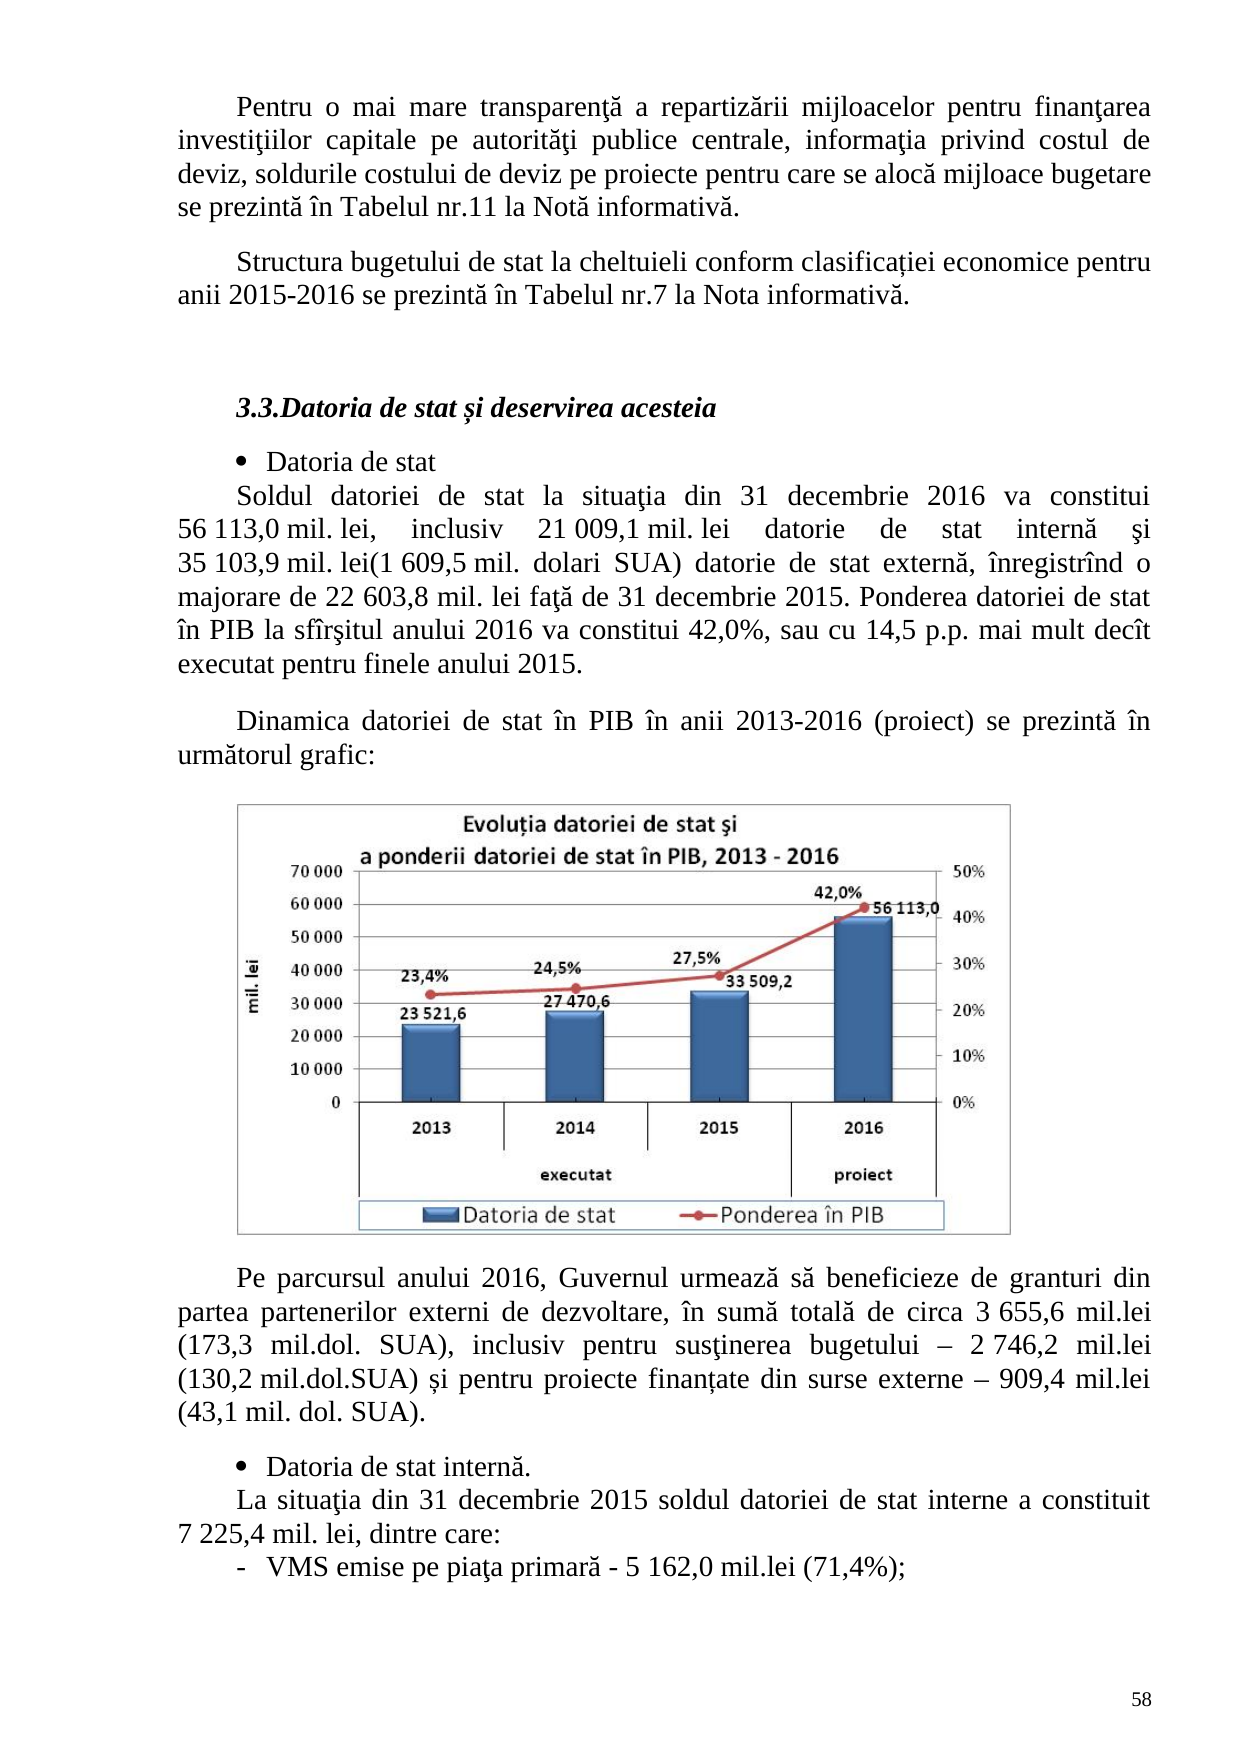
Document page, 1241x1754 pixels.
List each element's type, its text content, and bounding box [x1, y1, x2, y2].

text Structura bugetului de stat la cheltuieli conform clasificației economice pentru anii 2015-2016 se prezintă în Tabelul nr.7 la Nota informativă. [177, 244, 1152, 311]
list VMS emise pe piaţa primară - 5 162,0 mil.lei (71,4%); [177, 1549, 1152, 1583]
text 3.3.Datoria de stat și deservirea acesteia [177, 390, 1152, 424]
list Datoria de stat [177, 444, 1152, 478]
text Dinamica datoriei de stat în PIB în anii 2013-2016 (proiect) se prezintă în următorul grafic: [177, 703, 1152, 771]
text Pentru o mai mare transparenţă a repartizării mijloacelor pentru finanţarea investiţiilor capitale pe autorităţi publice centrale, informaţia privind costul de deviz, soldurile costului de deviz pe proiecte pentru care se alocă mijloace bugetare se prezintă în Tabelul nr.11 la Notă informativă. [177, 89, 1152, 223]
list La situaţia din 31 decembrie 2015 soldul datoriei de stat interne a constituit 7 225,4 mil. lei, dintre care: [177, 1482, 1152, 1549]
text Soldul datoriei de stat la situaţia din 31 decembrie 2016 va constitui 56 113,0 mil. lei, inclusiv 21 009,1 mil. lei datorie de stat internă şi 35 103,9 mil. lei(1 609,5 mil. dolari SUA) datorie de stat externă, înregistrînd o majorare de 22 603,8 mil. lei faţă de 31 decembrie 2015. Ponderea datoriei de stat în PIB la sfîrşitul anului 2016 va constitui 42,0%, sau cu 14,5 p.p. mai mult decît executat pentru finele anului 2015. [177, 478, 1152, 679]
text Pe parcursul anului 2016, Guvernul urmează să beneficieze de granturi din partea partenerilor externi de dezvoltare, în sumă totală de circa 3 655,6 mil.lei (173,3 mil.dol. SUA), inclusiv pentru susţinerea bugetului – 2 746,2 mil.lei (130,2 mil.dol.SUA) și pentru proiecte finanțate din surse externe – 909,4 mil.lei (43,1 mil. dol. SUA). [177, 1260, 1152, 1428]
list Datoria de stat internă. [177, 1449, 1152, 1482]
picture [236, 804, 1012, 1236]
